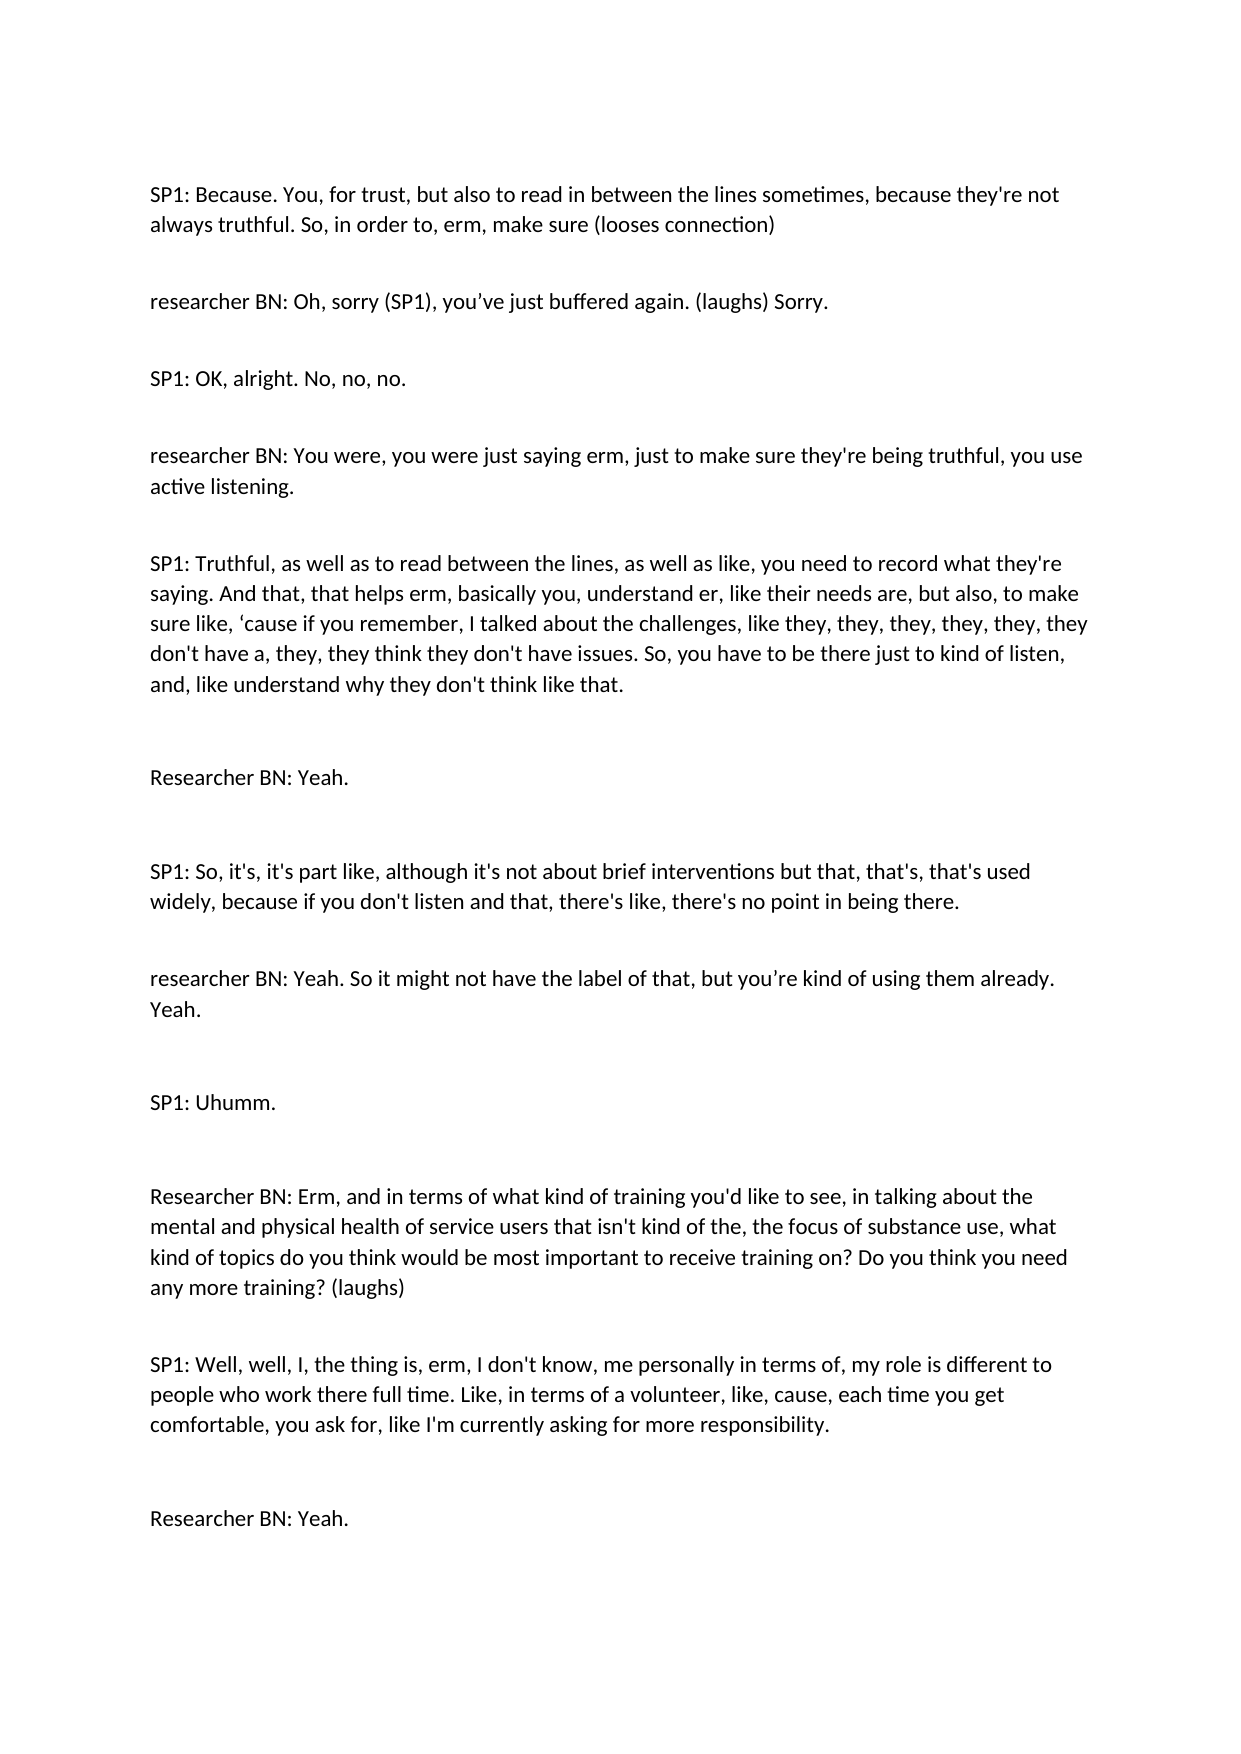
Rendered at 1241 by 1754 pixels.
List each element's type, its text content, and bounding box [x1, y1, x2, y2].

text SP1: Because. You, for trust, but also to read in between the lines sometimes, because they're not always truthful. So, in order to, erm, make sure (looses connection) [150, 150, 1090, 238]
text SP1: Truthful, as well as to read between the lines, as well as like, you need to record what they're saying. And that, that helps erm, basically you, understand er, like their needs are, but also, to make sure like, ‘cause if you remember, I talked about the challenges, like they, they, they, they, they, they don't have a, they, they think they don't have issues. So, you have to be there just to kind of listen, and, like understand why they don't think like that. [150, 519, 1090, 698]
text SP1: Well, well, I, the thing is, erm, I don't know, me personally in terms of, my role is different to people who work there full time. Like, in terms of a volunteer, like, cause, each time you get comfortable, you ask for, like I'm currently asking for more responsibility. [150, 1320, 1090, 1438]
text SP1: So, it's, it's part like, although it's not about brief interventions but that, that's, that's used widely, because if you don't listen and that, there's like, there's no point in being there. [150, 857, 1090, 916]
text Researcher BN: Yeah. [150, 763, 1090, 792]
text SP1: Uhumm. [150, 1088, 1090, 1117]
text Researcher BN: Erm, and in terms of what kind of training you'd like to see, in talking about the mental and physical health of service users that isn't kind of the, the focus of substance use, what kind of topics do you think would be most important to receive training on? Do you think you need any more training? (laughs) [150, 1182, 1090, 1301]
text researcher BN: Yeah. So it might not have the label of that, but you’re kind of using them already. Yeah. [150, 934, 1090, 1023]
text researcher BN: Oh, sorry (SP1), you’ve just buffered again. (laughs) Sorry. [150, 257, 1090, 316]
text researcher BN: You were, you were just saying erm, just to make sure they're being truthful, you use active listening. [150, 411, 1090, 500]
text SP1: OK, alright. No, no, no. [150, 334, 1090, 393]
text Researcher BN: Yeah. [150, 1504, 1090, 1532]
